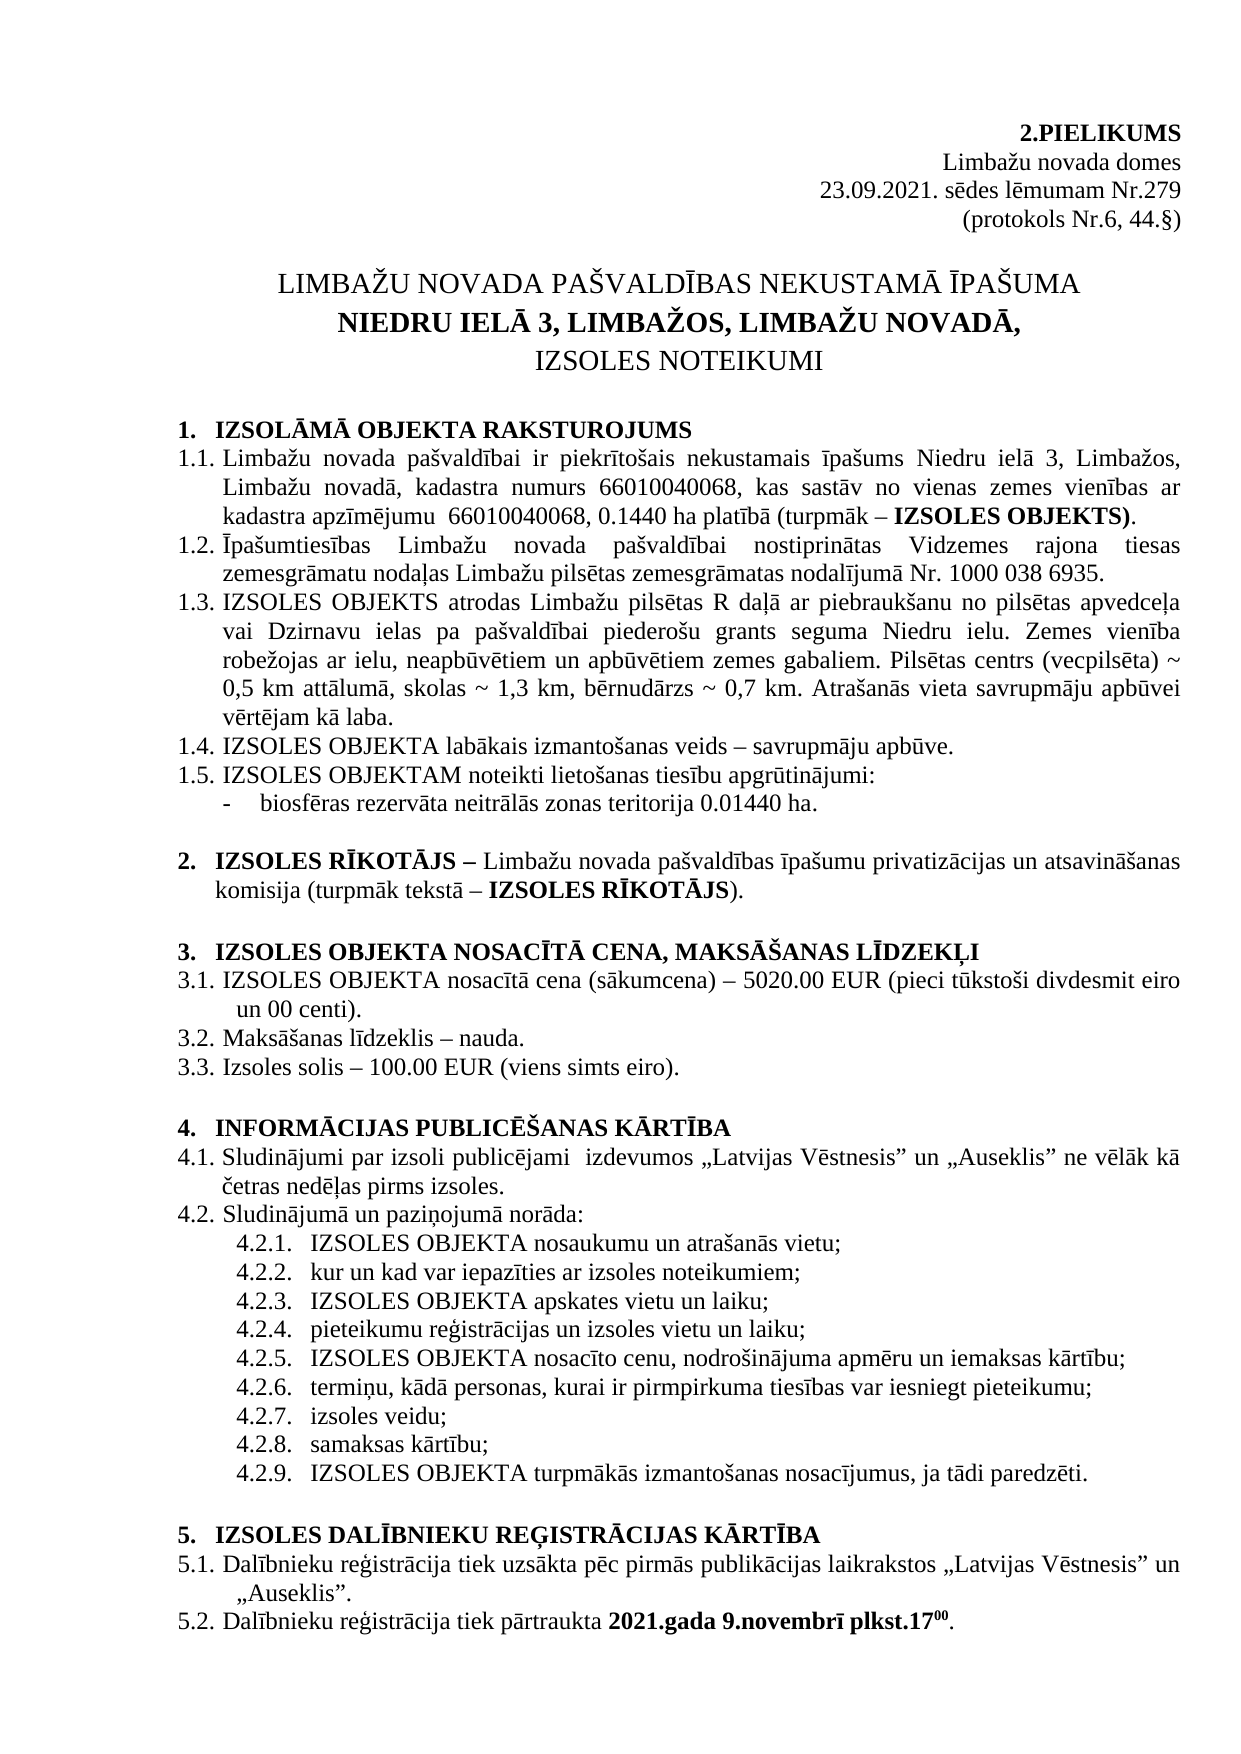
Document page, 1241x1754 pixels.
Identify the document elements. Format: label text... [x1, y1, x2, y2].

list IZSOLES RĪKOTĀJS – Limbažu novada pašvaldības īpašumu privatizācijas un atsavināšanas komisija (turpmāk tekstā – IZSOLES RĪKOTĀJS). [177, 846, 1181, 903]
list IZSOLES OBJEKTS atrodas Limbažu pilsētas R daļā ar piebraukšanu no pilsētas apvedceļa vai Dzirnavu ielas pa pašvaldībai piederošu grants seguma Niedru ielu. Zemes vienība robežojas ar ielu, neapbūvētiem un apbūvētiem zemes gabaliem. Pilsētas centrs (vecpilsēta) ~ 0,5 km attālumā, skolas ~ 1,3 km, bērnudārzs ~ 0,7 km. Atrašanās vieta savrupmāju apbūvei vērtējam kā laba. [177, 587, 1181, 731]
list Izsoles solis – 100.00 EUR (viens simts eiro). [177, 1052, 1181, 1080]
list termiņu, kādā personas, kurai ir pirmpirkuma tiesības var iesniegt pieteikumu; [236, 1372, 1181, 1401]
list IZSOLES DALĪBNIEKU REĢISTRĀCIJAS KĀRTĪBA [177, 1520, 1181, 1549]
list IZSOLĀMĀ OBJEKTA RAKSTUROJUMS [177, 415, 1181, 443]
list izsoLES OBJEKTA apskates vietu un laiku; [236, 1286, 1181, 1314]
list IZSOLES OBJEKTA nosaukumu un atrašanās vietu; [236, 1228, 1181, 1257]
list Limbažu novada pašvaldībai ir piekrītošais nekustamais īpašums Niedru ielā 3, Limbažos, Limbažu novadā, kadastra numurs 66010040068, kas sastāv no vienas zemes vienības ar kadastra apzīmējumu 66010040068, 0.1440 ha platībā (turpmāk – IZSOLES OBJEKTS). [177, 443, 1181, 530]
list Sludinājumā un paziņojumā norāda: [177, 1199, 1181, 1228]
list samaksas kārtību; [236, 1429, 1181, 1458]
list kur un kad var iepazīties ar izsoles noteikumiem; [236, 1257, 1181, 1286]
list Dalībnieku reģistrācija tiek uzsākta pēc pirmās publikācijas laikrakstos „Latvijas Vēstnesis” un „Auseklis”. [177, 1549, 1181, 1606]
list INFORMĀCIJAS PUBLICĒŠANAS KĀRTĪBA [177, 1113, 1181, 1142]
list IZSOLES OBJEKTA nosacītā cena (sākumcena) – 5020.00 EUR (pieci tūkstoši divdesmit eiro un 00 centi). [177, 965, 1181, 1023]
list izsolES objekta turpmākās izmantošanas nosacījumus, ja tādi paredzēti. [236, 1458, 1181, 1487]
text IZSOLES NOTEIKUMI [177, 343, 1181, 377]
list Īpašumtiesības Limbažu novada pašvaldībai nostiprinātas Vidzemes rajona tiesas zemesgrāmatu nodaļas Limbažu pilsētas zemesgrāmatas nodalījumā Nr. 1000 038 6935. [177, 530, 1181, 587]
list biosfēras rezervāta neitrālās zonas teritorija 0.01440 ha. [222, 788, 1181, 817]
text Limbažu novada domes [477, 147, 1181, 176]
text Niedru ielā 3, Limbažos, Limbažu novadā, [177, 305, 1181, 338]
text 2.PIELIKUMS [852, 118, 1181, 147]
text (protokols Nr.6, 44.§) [177, 204, 1181, 233]
list IZSOLES OBJEKTA NOSACĪTĀ CENA, MAKSĀŠANAS LĪDZEKĻI [177, 937, 1181, 965]
list IZSOLES OBJEKTA labākais izmantošanas veids – savrupmāju apbūve. [177, 731, 1181, 760]
text limbažu NOVADA pašvaldības NEKUSTAMĀ ĪPAŠUMA [177, 266, 1181, 300]
list pieteikumu reģistrācijas un izsoles vietu un laiku; [236, 1314, 1181, 1343]
list Maksāšanas līdzeklis – nauda. [177, 1023, 1181, 1052]
text 23.09.2021. sēdes lēmumam Nr.279 [177, 176, 1181, 204]
list IZSOLES OBJEKTAM noteikti lietošanas tiesību apgrūtinājumi: [177, 760, 1181, 788]
list izsoles veidu; [236, 1401, 1181, 1429]
list izsolES objekta nosacīto cenu, nodrošinājuma apmēru un iemaksas kārtību; [236, 1343, 1181, 1372]
list Dalībnieku reģistrācija tiek pārtraukta 2021.gada 9.novembrī plkst.1700. [177, 1606, 1181, 1635]
list Sludinājumi par izsoli publicējami izdevumos „Latvijas Vēstnesis” un „Auseklis” ne vēlāk kā četras nedēļas pirms izsoles. [177, 1142, 1181, 1199]
